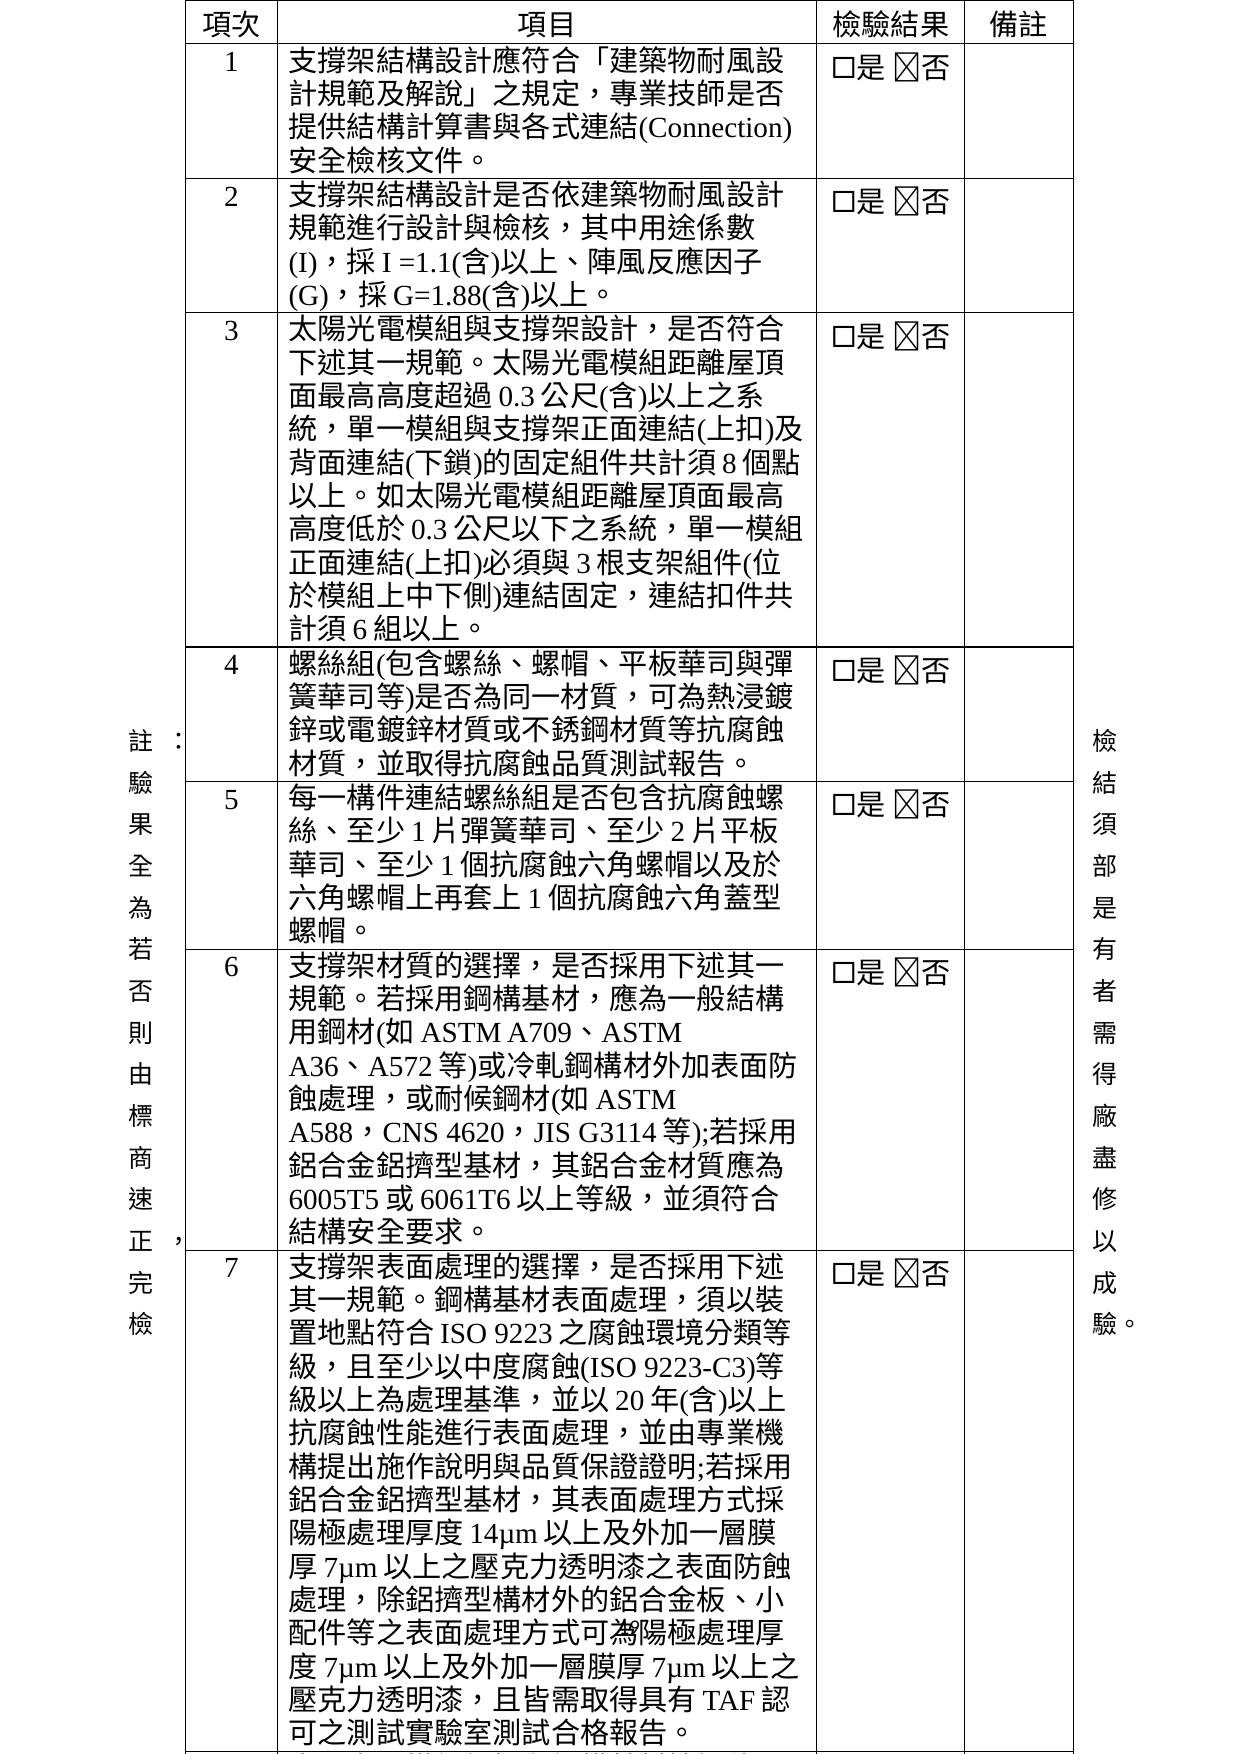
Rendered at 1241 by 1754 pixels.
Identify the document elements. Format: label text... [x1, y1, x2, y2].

table_cell 螺絲組(包含螺絲、螺帽、平板華司與彈簧華司等)是否為同一材質，可為熱浸鍍鋅或電鍍鋅材質或不銹鋼材質等抗腐蝕材質，並取得抗腐蝕品質測試報告。 [278, 648, 816, 781]
table_header 項次 [186, 1, 277, 43]
table_cell [965, 950, 1073, 1249]
table_header 檢驗結果 [817, 1, 964, 43]
table_cell [965, 1251, 1073, 1751]
table_cell 是 否 [817, 782, 964, 948]
table_cell 支撐架結構設計是否依建築物耐風設計規範進行設計與檢核，其中用途係數(I)，採I =1.1(含)以上、陣風反應因子(G)，採G=1.88(含)以上。 [278, 179, 816, 312]
table_cell 1 [186, 44, 277, 178]
table_cell 4 [186, 648, 277, 781]
table_header 備註 [965, 1, 1073, 43]
table_cell 是 否 [817, 1251, 964, 1751]
table_cell 是 否 [817, 313, 964, 646]
table_cell 支撐架表面處理的選擇，是否採用下述其一規範。鋼構基材表面處理，須以裝置地點符合ISO 9223之腐蝕環境分類等級，且至少以中度腐蝕(ISO 9223-C3)等級以上為處理基準，並以20年(含)以上抗腐蝕性能進行表面處理，並由專業機構提出施作說明與品質保證證明;若採用鋁合金鋁擠型基材，其表面處理方式採陽極處理厚度14µm以上及外加一層膜厚7µm以上之壓克力透明漆之表面防蝕處理，除鋁擠型構材外的鋁合金板、小配件等之表面處理方式可為陽極處理厚度7µm以上及外加一層膜厚7µm以上之壓克力透明漆，且皆需取得具有TAF認可之測試實驗室測試合格報告。 [278, 1251, 816, 1751]
table_cell 每一構件連結螺絲組是否包含抗腐蝕螺絲、至少1片彈簧華司、至少2片平板華司、至少1個抗腐蝕六角螺帽以及於六角螺帽上再套上1個抗腐蝕六角蓋型螺帽。 [278, 782, 816, 948]
table_cell 3 [186, 313, 277, 646]
table_cell 支撐架材質的選擇，是否採用下述其一規範。若採用鋼構基材，應為一般結構用鋼材(如ASTM A709、ASTM A36、A572等)或冷軋鋼構材外加表面防蝕處理，或耐候鋼材(如ASTM A588，CNS 4620，JIS G3114等);若採用鋁合金鋁擠型基材，其鋁合金材質應為6005T5或6061T6以上等級，並須符合結構安全要求。 [278, 950, 816, 1249]
table_cell [965, 44, 1073, 178]
table_cell 6 [186, 950, 277, 1249]
table_cell 是 否 [817, 648, 964, 781]
table_header 項目 [278, 1, 816, 43]
table_cell 是 否 [817, 44, 964, 178]
text 註：檢驗結果須全部為是，若有否者，則需由得標廠商盡速修正，以完成檢驗。 [128, 717, 185, 1342]
table_cell [965, 313, 1073, 646]
table_cell [965, 179, 1073, 312]
table_cell 5 [186, 782, 277, 948]
table_cell [965, 782, 1073, 948]
table_cell 是 否 [817, 179, 964, 312]
table_cell 7 [186, 1251, 277, 1751]
table_cell 是 否 [817, 950, 964, 1249]
table_cell 2 [186, 179, 277, 312]
table_cell 太陽光電模組與支撐架設計，是否符合下述其一規範。太陽光電模組距離屋頂面最高高度超過0.3公尺(含)以上之系統，單一模組與支撐架正面連結(上扣)及背面連結(下鎖)的固定組件共計須8個點以上。如太陽光電模組距離屋頂面最高高度低於0.3公尺以下之系統，單一模組正面連結(上扣)必須與3根支架組件(位於模組上中下側)連結固定，連結扣件共計須6組以上。 [278, 313, 816, 646]
text 註：檢驗結果須全部為是，若有否者，則需由得標廠商盡速修正，以完成檢驗。 [1074, 717, 1130, 1342]
table_cell 支撐架結構設計應符合「建築物耐風設計規範及解說」之規定，專業技師是否提供結構計算書與各式連結(Connection)安全檢核文件。 [278, 44, 816, 178]
table_cell [965, 648, 1073, 781]
